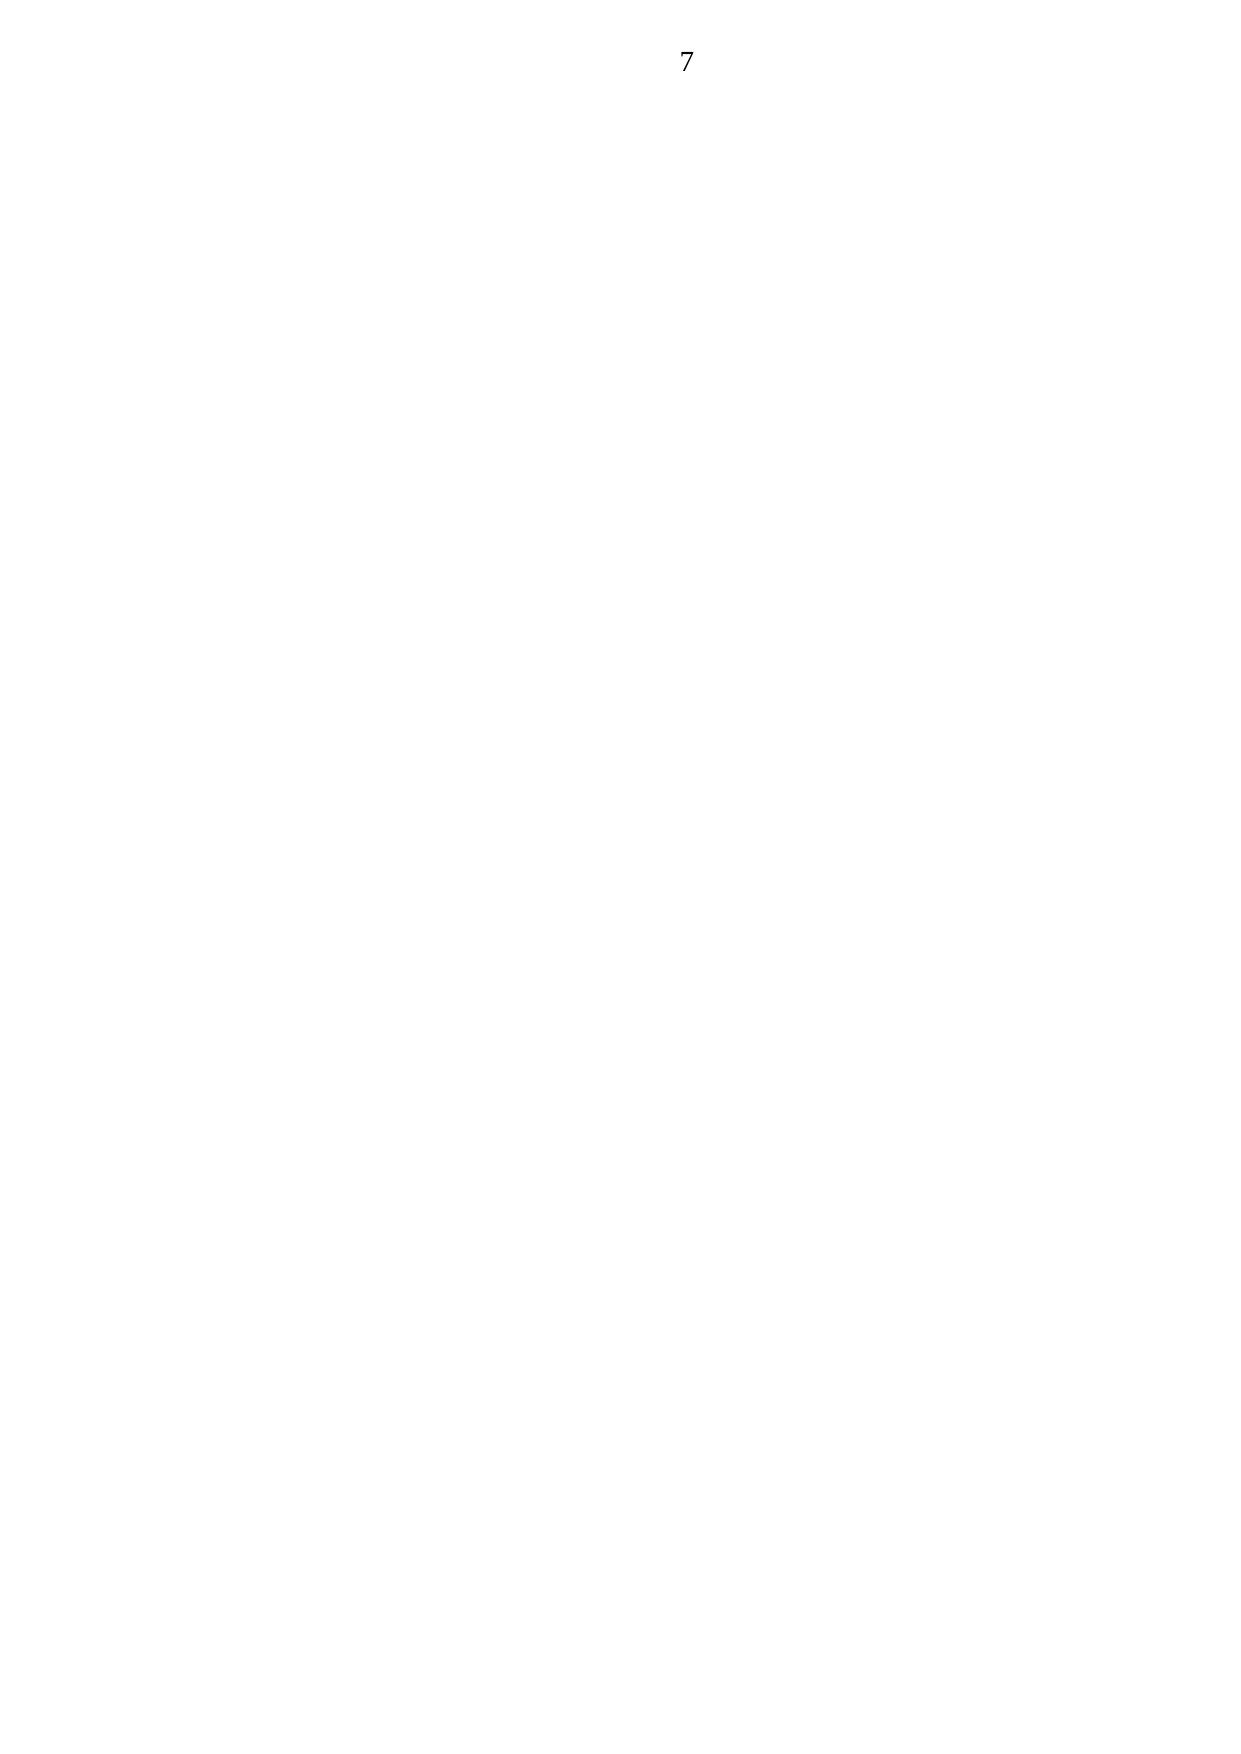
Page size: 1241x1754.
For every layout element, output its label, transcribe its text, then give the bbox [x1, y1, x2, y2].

text 7 [177, 44, 1196, 78]
